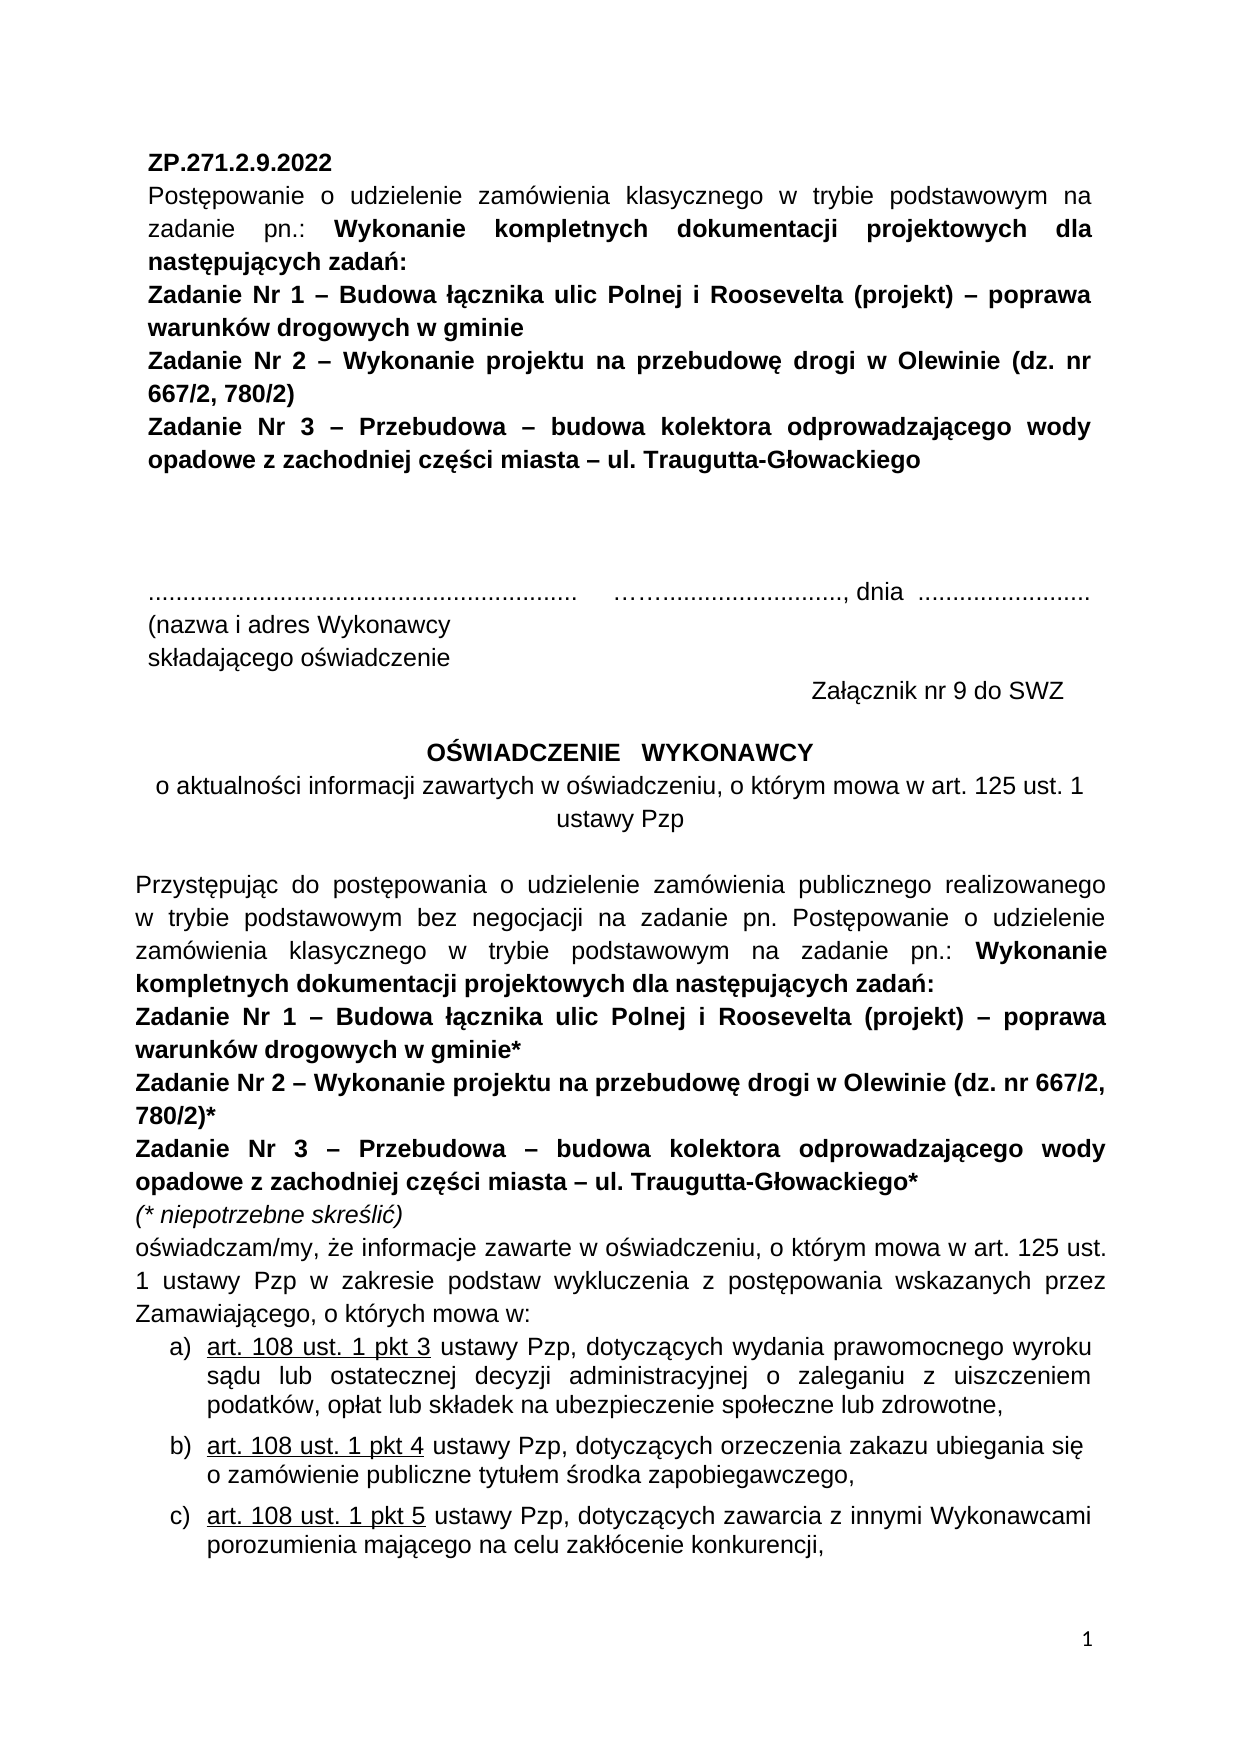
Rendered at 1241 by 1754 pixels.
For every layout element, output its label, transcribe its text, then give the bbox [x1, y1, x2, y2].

text Postępowanie o udzielenie zamówienia klasycznego w trybie podstawowym na zadanie pn.: Wykonanie kompletnych dokumentacji projektowych dla następujących zadań: [148, 181, 1093, 275]
text (* niepotrzebne skreślić) [135, 1200, 1107, 1229]
text o aktualności informacji zawartych w oświadczeniu, o którym mowa w art. 125 ust. 1 ustawy Pzp [148, 771, 1093, 832]
text Zadanie Nr 2 – Wykonanie projektu na przebudowę drogi w Olewinie (dz. nr 667/2, 780/2) [148, 346, 1093, 407]
list art. 108 ust. 1 pkt 3 ustawy Pzp, dotyczących wydania prawomocnego wyroku sądu lub ostatecznej decyzji administracyjnej o zaleganiu z uiszczeniem podatków, opłat lub składek na ubezpieczenie społeczne lub zdrowotne, [169, 1332, 1093, 1418]
text OŚWIADCZENIE WYKONAWCY [148, 738, 1093, 766]
text Zadanie Nr 2 – Wykonanie projektu na przebudowę drogi w Olewinie (dz. nr 667/2, 780/2)* [135, 1068, 1107, 1130]
text Przystępując do postępowania o udzielenie zamówienia publicznego realizowanego w trybie podstawowym bez negocjacji na zadanie pn. Postępowanie o udzielenie zamówienia klasycznego w trybie podstawowym na zadanie pn.: Wykonanie kompletnych dokumentacji projektowych dla następujących zadań: [135, 870, 1107, 998]
list art. 108 ust. 1 pkt 5 ustawy Pzp, dotyczących zawarcia z innymi Wykonawcami porozumienia mającego na celu zakłócenie konkurencji, [169, 1501, 1093, 1558]
list art. 108 ust. 1 pkt 4 ustawy Pzp, dotyczących orzeczenia zakazu ubiegania się o zamówienie publiczne tytułem środka zapobiegawczego, [169, 1431, 1093, 1488]
text (nazwa i adres Wykonawcy [148, 610, 1093, 639]
text Zadanie Nr 3 – Przebudowa – budowa kolektora odprowadzającego wody opadowe z zachodniej części miasta – ul. Traugutta-Głowackiego* [135, 1134, 1107, 1196]
text ZP.271.2.9.2022 [148, 148, 1093, 176]
text .............................................................. …….........................., dnia ......................... [148, 577, 1093, 606]
text oświadczam/my, że informacje zawarte w oświadczeniu, o którym mowa w art. 125 ust. 1 ustawy Pzp w zakresie podstaw wykluczenia z postępowania wskazanych przez Zamawiającego, o których mowa w: [135, 1233, 1107, 1328]
text składającego oświadczenie [148, 643, 1093, 672]
text Zadanie Nr 3 – Przebudowa – budowa kolektora odprowadzającego wody opadowe z zachodniej części miasta – ul. Traugutta-Głowackiego [148, 412, 1093, 473]
text Zadanie Nr 1 – Budowa łącznika ulic Polnej i Roosevelta (projekt) – poprawa warunków drogowych w gminie [148, 280, 1093, 341]
text Załącznik nr 9 do SWZ [148, 676, 1093, 705]
text Zadanie Nr 1 – Budowa łącznika ulic Polnej i Roosevelta (projekt) – poprawa warunków drogowych w gminie* [135, 1002, 1107, 1064]
